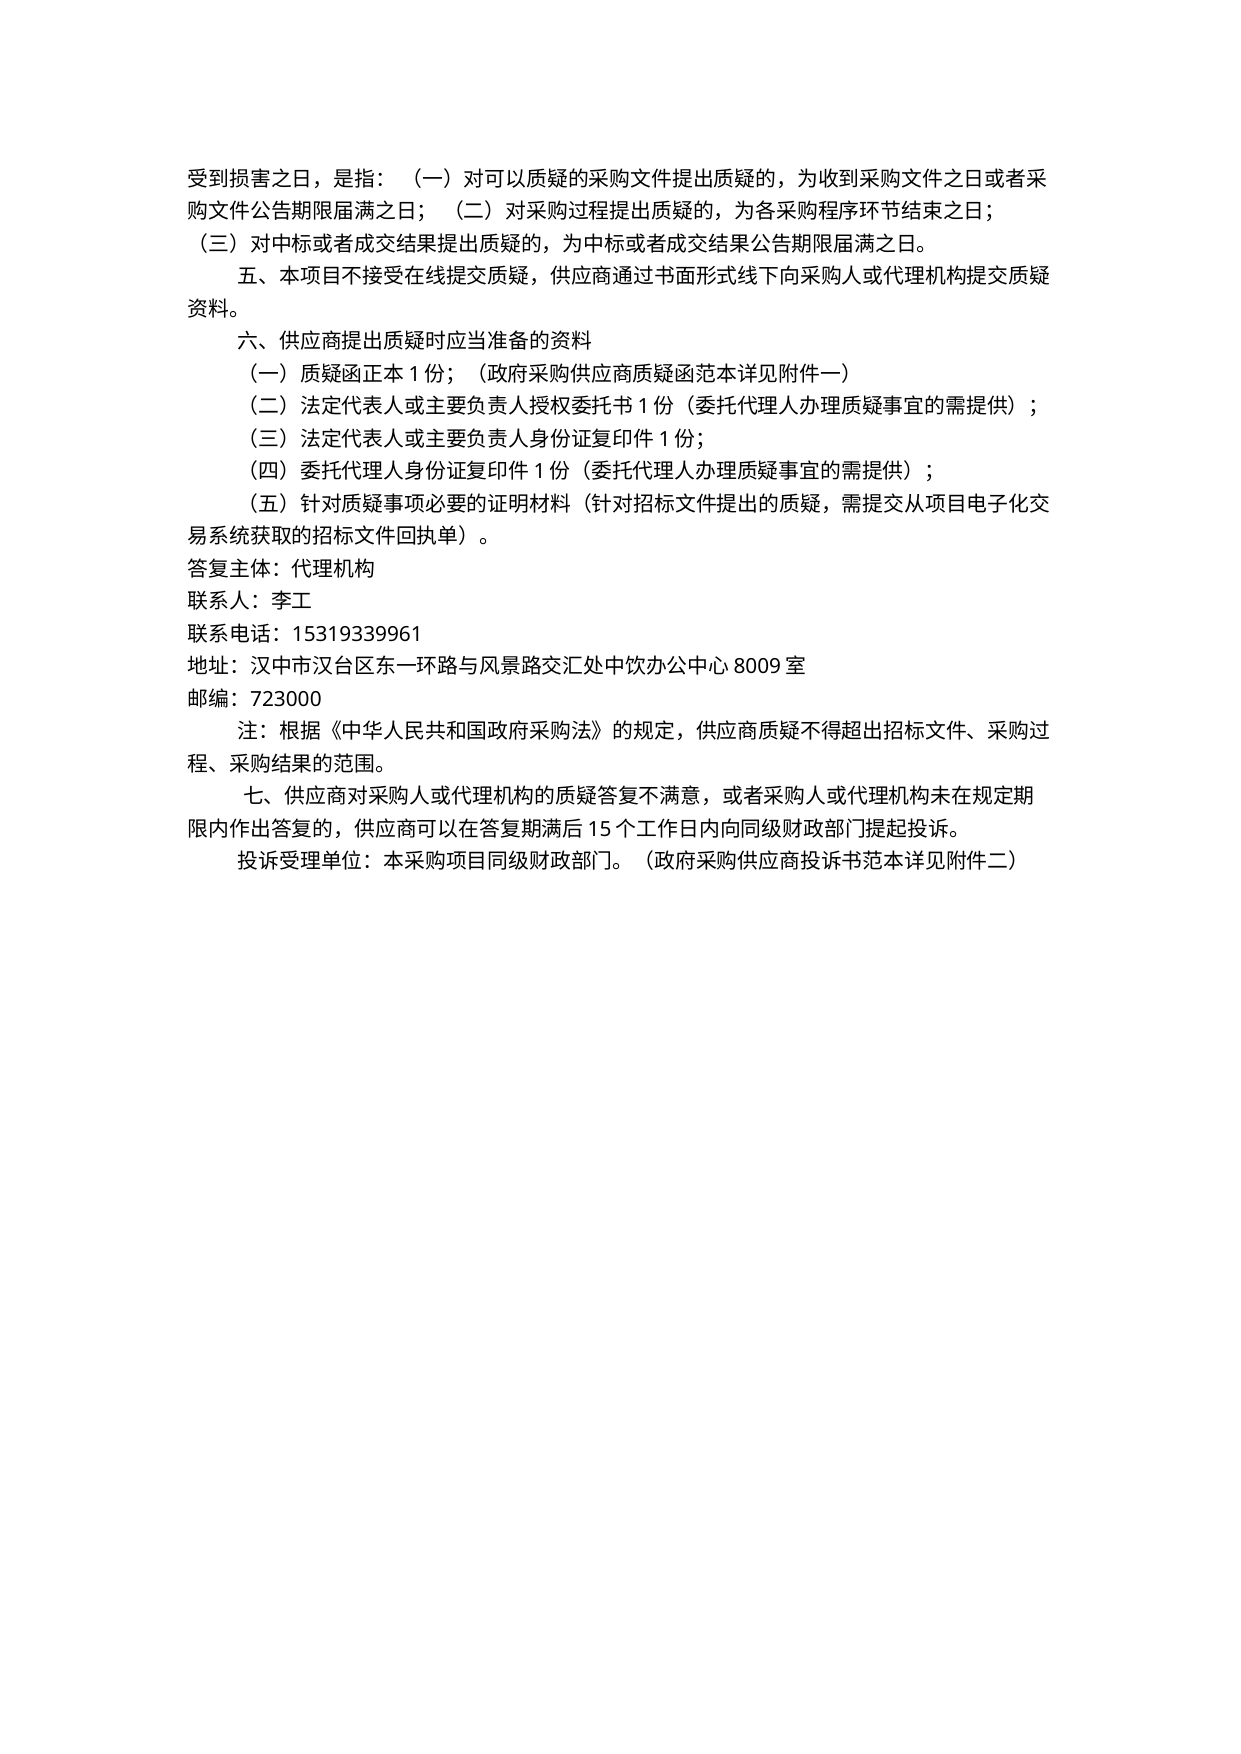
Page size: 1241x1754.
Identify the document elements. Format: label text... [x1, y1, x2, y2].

text （三）法定代表人或主要负责人身份证复印件1份； [187, 422, 1053, 454]
text （二）法定代表人或主要负责人授权委托书1份（委托代理人办理质疑事宜的需提供）； [187, 389, 1053, 422]
text 六、供应商提出质疑时应当准备的资料 [187, 324, 1053, 357]
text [187, 162, 1053, 259]
text （一）质疑函正本1份；（政府采购供应商质疑函范本详见附件一） [187, 357, 1053, 389]
text 注：根据《中华人民共和国政府采购法》的规定，供应商质疑不得超出招标文件、采购过程、采购结果的范围。 [187, 714, 1053, 779]
text 七、供应商对采购人或代理机构的质疑答复不满意，或者采购人或代理机构未在规定期限内作出答复的，供应商可以在答复期满后15个工作日内向同级财政部门提起投诉。 [187, 779, 1053, 844]
text （四）委托代理人身份证复印件1份（委托代理人办理质疑事宜的需提供）； [187, 454, 1053, 487]
text 邮编：723000 [187, 682, 1053, 714]
text 地址：汉中市汉台区东一环路与风景路交汇处中饮办公中心8009室 [187, 649, 1053, 682]
text 联系电话：15319339961 [187, 617, 1053, 649]
text 五、本项目不接受在线提交质疑，供应商通过书面形式线下向采购人或代理机构提交质疑资料。 [187, 259, 1053, 324]
text 答复主体：代理机构 [187, 552, 1053, 584]
text 联系人：李工 [187, 584, 1053, 617]
text 投诉受理单位：本采购项目同级财政部门。（政府采购供应商投诉书范本详见附件二） [187, 844, 1053, 877]
text （五）针对质疑事项必要的证明材料（针对招标文件提出的质疑，需提交从项目电子化交易系统获取的招标文件回执单）。 [187, 487, 1053, 552]
